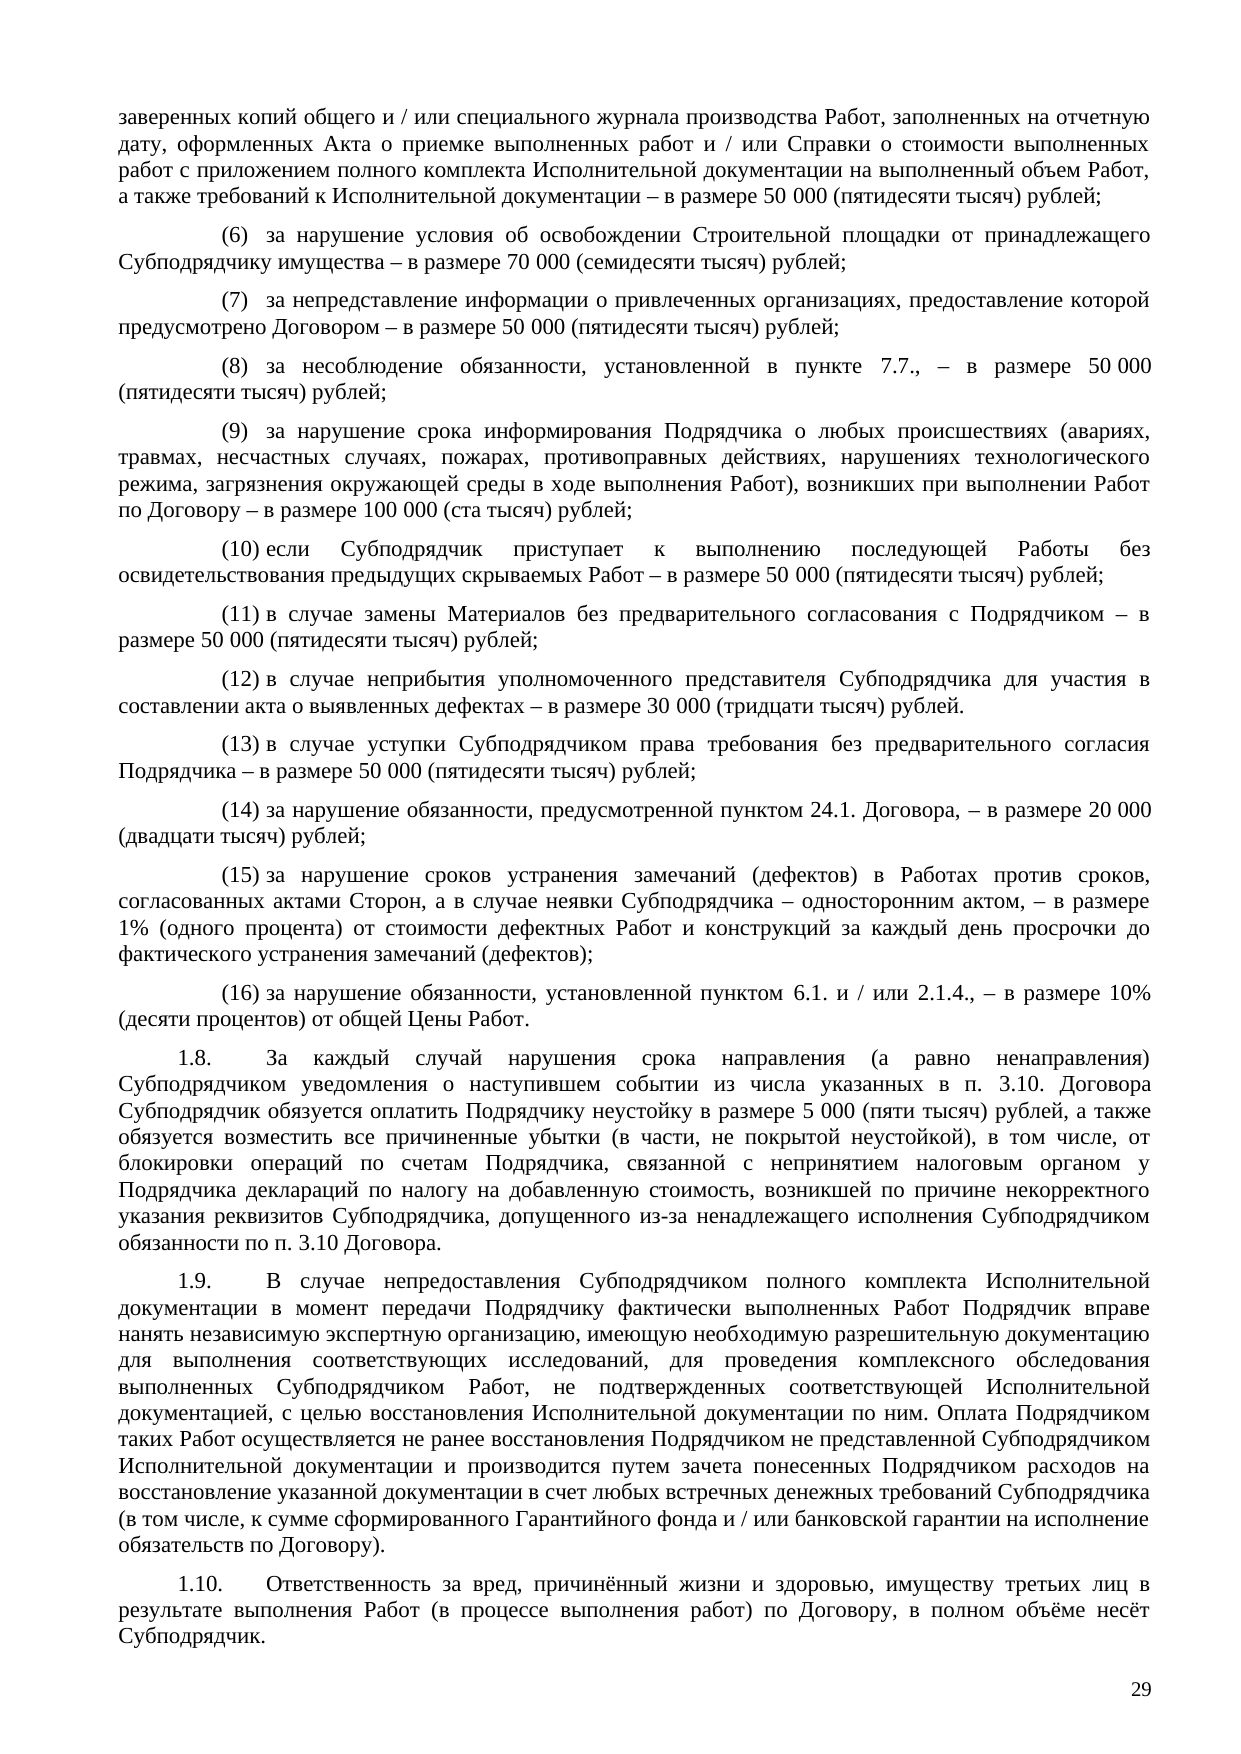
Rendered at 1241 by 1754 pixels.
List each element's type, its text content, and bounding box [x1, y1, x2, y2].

text за непредставление информации о привлеченных организациях, предоставление которой предусмотрено Договором – в размере 50 000 (пятидесяти тысяч) рублей; [118, 287, 1152, 339]
text за нарушение срока информирования Подрядчика о любых происшествиях (авариях, травмах, несчастных случаях, пожарах, противоправных действиях, нарушениях технологического режима, загрязнения окружающей среды в ходе выполнения Работ), возникших при выполнении Работ по Договору – в размере 100 000 (ста тысяч) рублей; [118, 417, 1152, 522]
text за нарушение условия об освобождении Строительной площадки от принадлежащего Субподрядчику имущества – в размере 70 000 (семидесяти тысяч) рублей; [118, 221, 1152, 274]
text за нарушение обязанности, установленной пунктом 11.1. и / или 17.1.4., – в размере 10% (десяти процентов) от общей Цены Работ. [118, 979, 1152, 1032]
text в случае замены Материалов без предварительного согласования с Подрядчиком – в размере 50 000 (пятидесяти тысяч) рублей; [118, 600, 1152, 653]
text в случае уступки Субподрядчиком права требования без предварительного согласия Подрядчика – в размере 50 000 (пятидесяти тысяч) рублей; [118, 731, 1152, 783]
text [118, 103, 1152, 209]
text За каждый случай нарушения срока направления (а равно ненаправления) Субподрядчиком уведомления о наступившем событии из числа указанных в п. 34.10. Договора Субподрядчик обязуется оплатить Подрядчику неустойку в размере 5 000 (пяти тысяч) рублей, а также обязуется возместить все причиненные убытки (в части, не покрытой неустойкой), в том числе, от блокировки операций по счетам Подрядчика, связанной с непринятием налоговым органом у Подрядчика деклараций по налогу на добавленную стоимость, возникшей по причине некорректного указания реквизитов Субподрядчика, допущенного из-за ненадлежащего исполнения Субподрядчиком обязанности по п. 34.10 Договора. [118, 1044, 1152, 1255]
text если Субподрядчик приступает к выполнению последующей Работы без освидетельствования предыдущих скрываемых Работ – в размере 50 000 (пятидесяти тысяч) рублей; [118, 535, 1152, 588]
text за нарушение сроков устранения замечаний (дефектов) в Работах против сроков, согласованных актами Сторон, а в случае неявки Субподрядчика – односторонним актом, – в размере 1% (одного процента) от стоимости дефектных Работ и конструкций за каждый день просрочки до фактического устранения замечаний (дефектов); [118, 861, 1152, 966]
text за нарушение обязанности, предусмотренной пунктом 24.1. Договора, – в размере 20 000 (двадцати тысяч) рублей; [118, 796, 1152, 848]
text Ответственность за вред, причинённый жизни и здоровью, имуществу третьих лиц в результате выполнения Работ (в процессе выполнения работ) по Договору, в полном объёме несёт Субподрядчик. [118, 1570, 1152, 1649]
text В случае непредоставления Субподрядчиком полного комплекта Исполнительной документации в момент передачи Подрядчику фактически выполненных Работ Подрядчик вправе нанять независимую экспертную организацию, имеющую необходимую разрешительную документацию для выполнения соответствующих исследований, для проведения комплексного обследования выполненных Субподрядчиком Работ, не подтвержденных соответствующей Исполнительной документацией, с целью восстановления Исполнительной документации по ним. Оплата Подрядчиком таких Работ осуществляется не ранее восстановления Подрядчиком не представленной Субподрядчиком Исполнительной документации и производится путем зачета понесенных Подрядчиком расходов на восстановление указанной документации в счет любых встречных денежных требований Субподрядчика (в том числе, к сумме сформированного Гарантийного фонда и / или банковской гарантии на исполнение обязательств по Договору). [118, 1267, 1152, 1557]
text в случае неприбытия уполномоченного представителя Субподрядчика для участия в составлении акта о выявленных дефектах – в размере 30 000 (тридцати тысяч) рублей. [118, 665, 1152, 718]
text за несоблюдение обязанности, установленной в пункте 12.7., – в размере 50 000 (пятидесяти тысяч) рублей; [118, 352, 1152, 404]
